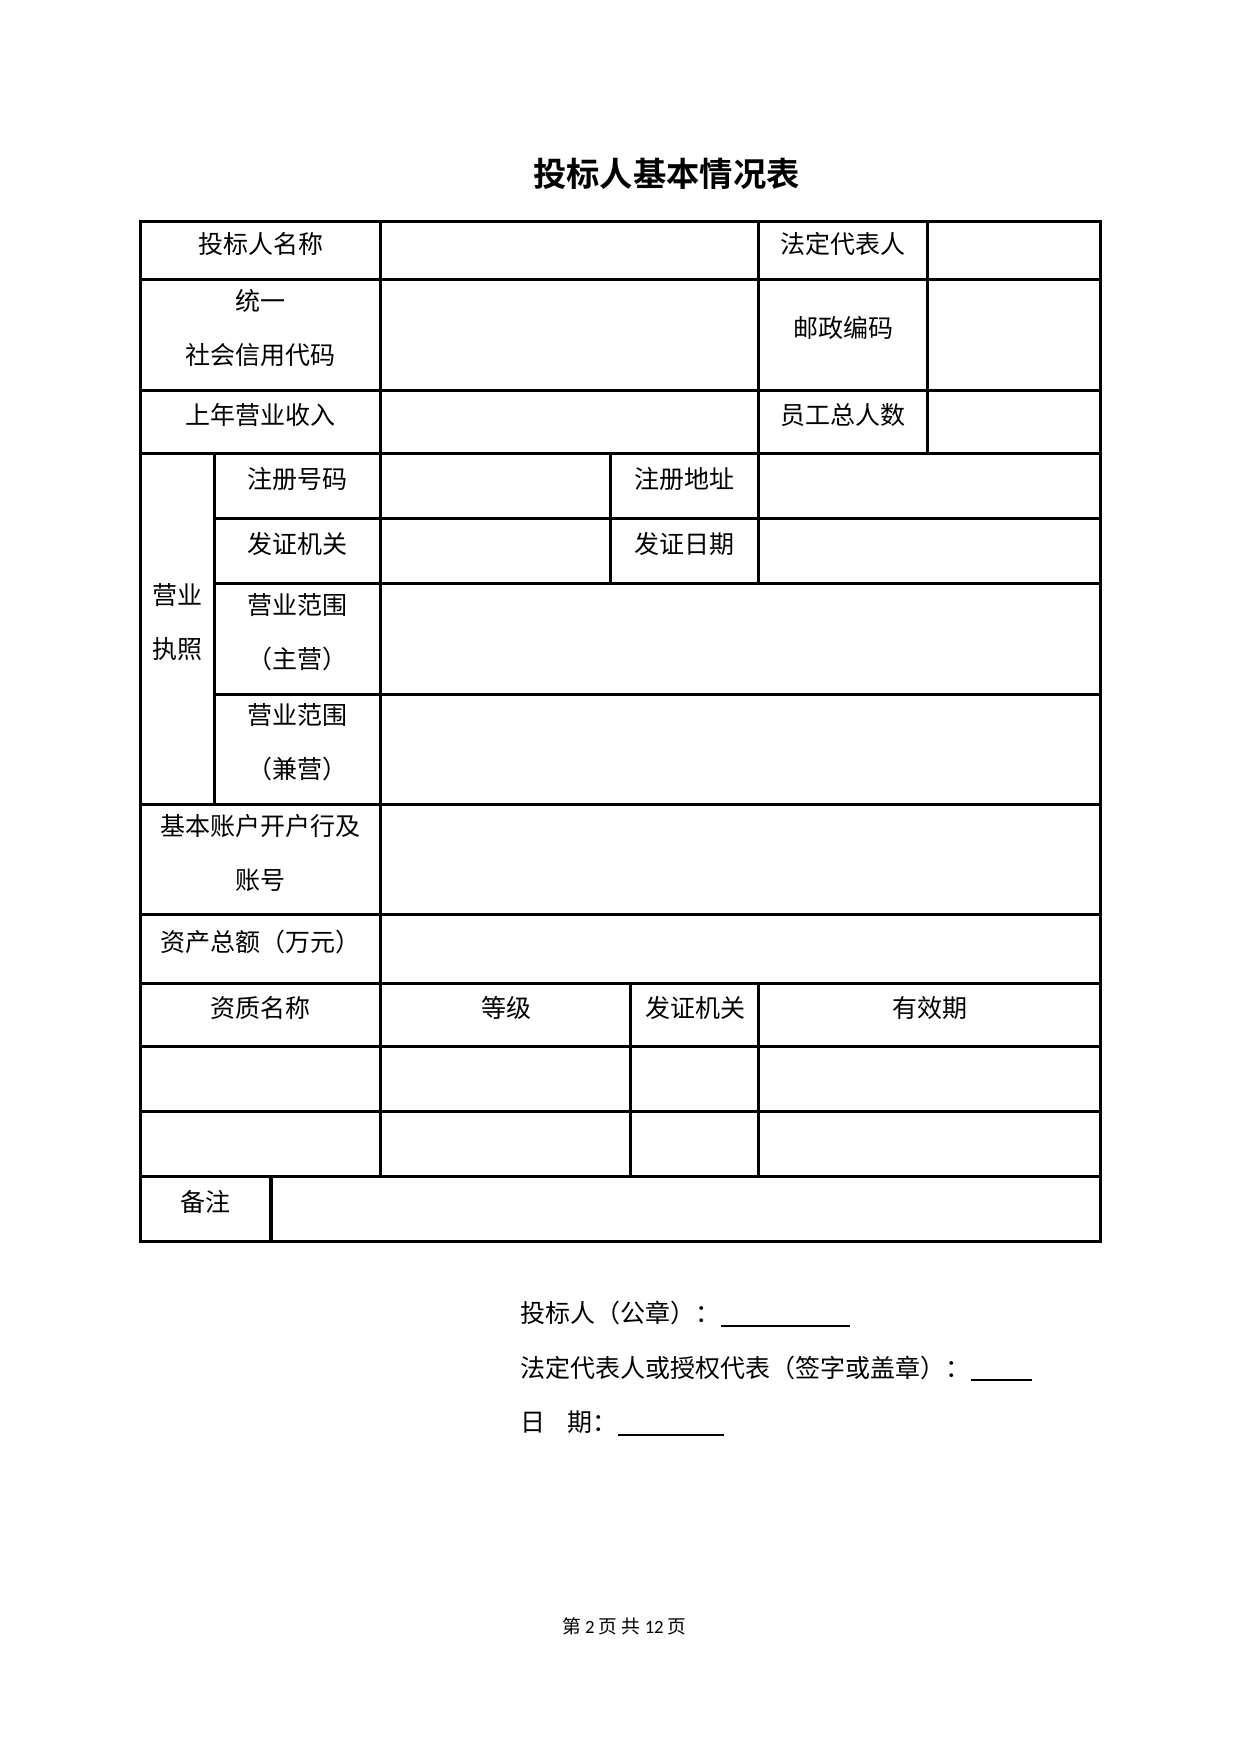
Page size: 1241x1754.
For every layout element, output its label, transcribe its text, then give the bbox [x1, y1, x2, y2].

table_cell [382, 585, 1099, 692]
table_cell [382, 455, 609, 517]
table_cell 备注 [142, 1178, 269, 1240]
table_cell 统一 社会信用代码 [142, 281, 379, 389]
table_cell 营业执照 [142, 455, 213, 803]
table_cell 资质名称 [142, 985, 379, 1045]
text 日 期： [148, 1403, 1093, 1439]
table_cell [760, 520, 1099, 582]
table_cell 等级 [382, 985, 629, 1045]
table_cell [382, 392, 757, 452]
table_cell 员工总人数 [760, 392, 926, 452]
table_cell [382, 520, 609, 582]
table_cell [382, 916, 1099, 982]
table_header 投标人名称 [142, 223, 379, 278]
table_cell 上年营业收入 [142, 392, 379, 452]
table_cell [142, 1048, 379, 1110]
table_cell 邮政编码 [760, 281, 926, 389]
text 投标人基本情况表 [148, 148, 1093, 196]
table_cell [760, 1048, 1099, 1110]
table_header [382, 223, 757, 278]
table_cell [760, 1113, 1099, 1175]
table_cell 资产总额（万元） [142, 916, 379, 982]
table_cell [382, 1113, 629, 1175]
table_cell 发证日期 [612, 520, 757, 582]
table_cell 营业范围 （兼营） [216, 696, 379, 803]
table_cell [632, 1048, 757, 1110]
table_cell 有效期 [760, 985, 1099, 1045]
table_cell 注册地址 [612, 455, 757, 517]
table_cell [382, 806, 1099, 913]
text 投标人（公章）： [148, 1294, 1093, 1330]
table_cell [632, 1113, 757, 1175]
table_header [929, 223, 1099, 278]
table_cell 发证机关 [632, 985, 757, 1045]
table_cell [273, 1178, 1099, 1240]
table_cell [382, 696, 1099, 803]
table_cell [142, 1113, 379, 1175]
table_cell [382, 1048, 629, 1110]
text 法定代表人或授权代表（签字或盖章）： [148, 1348, 1093, 1384]
table_cell [929, 392, 1099, 452]
table_cell [929, 281, 1099, 389]
table_cell 发证机关 [216, 520, 379, 582]
table_cell 营业范围 （主营） [216, 585, 379, 692]
table_cell [382, 281, 757, 389]
table_cell 基本账户开户行及账号 [142, 806, 379, 913]
table_cell 注册号码 [216, 455, 379, 517]
table_header 法定代表人 [760, 223, 926, 278]
table_cell [760, 455, 1099, 517]
